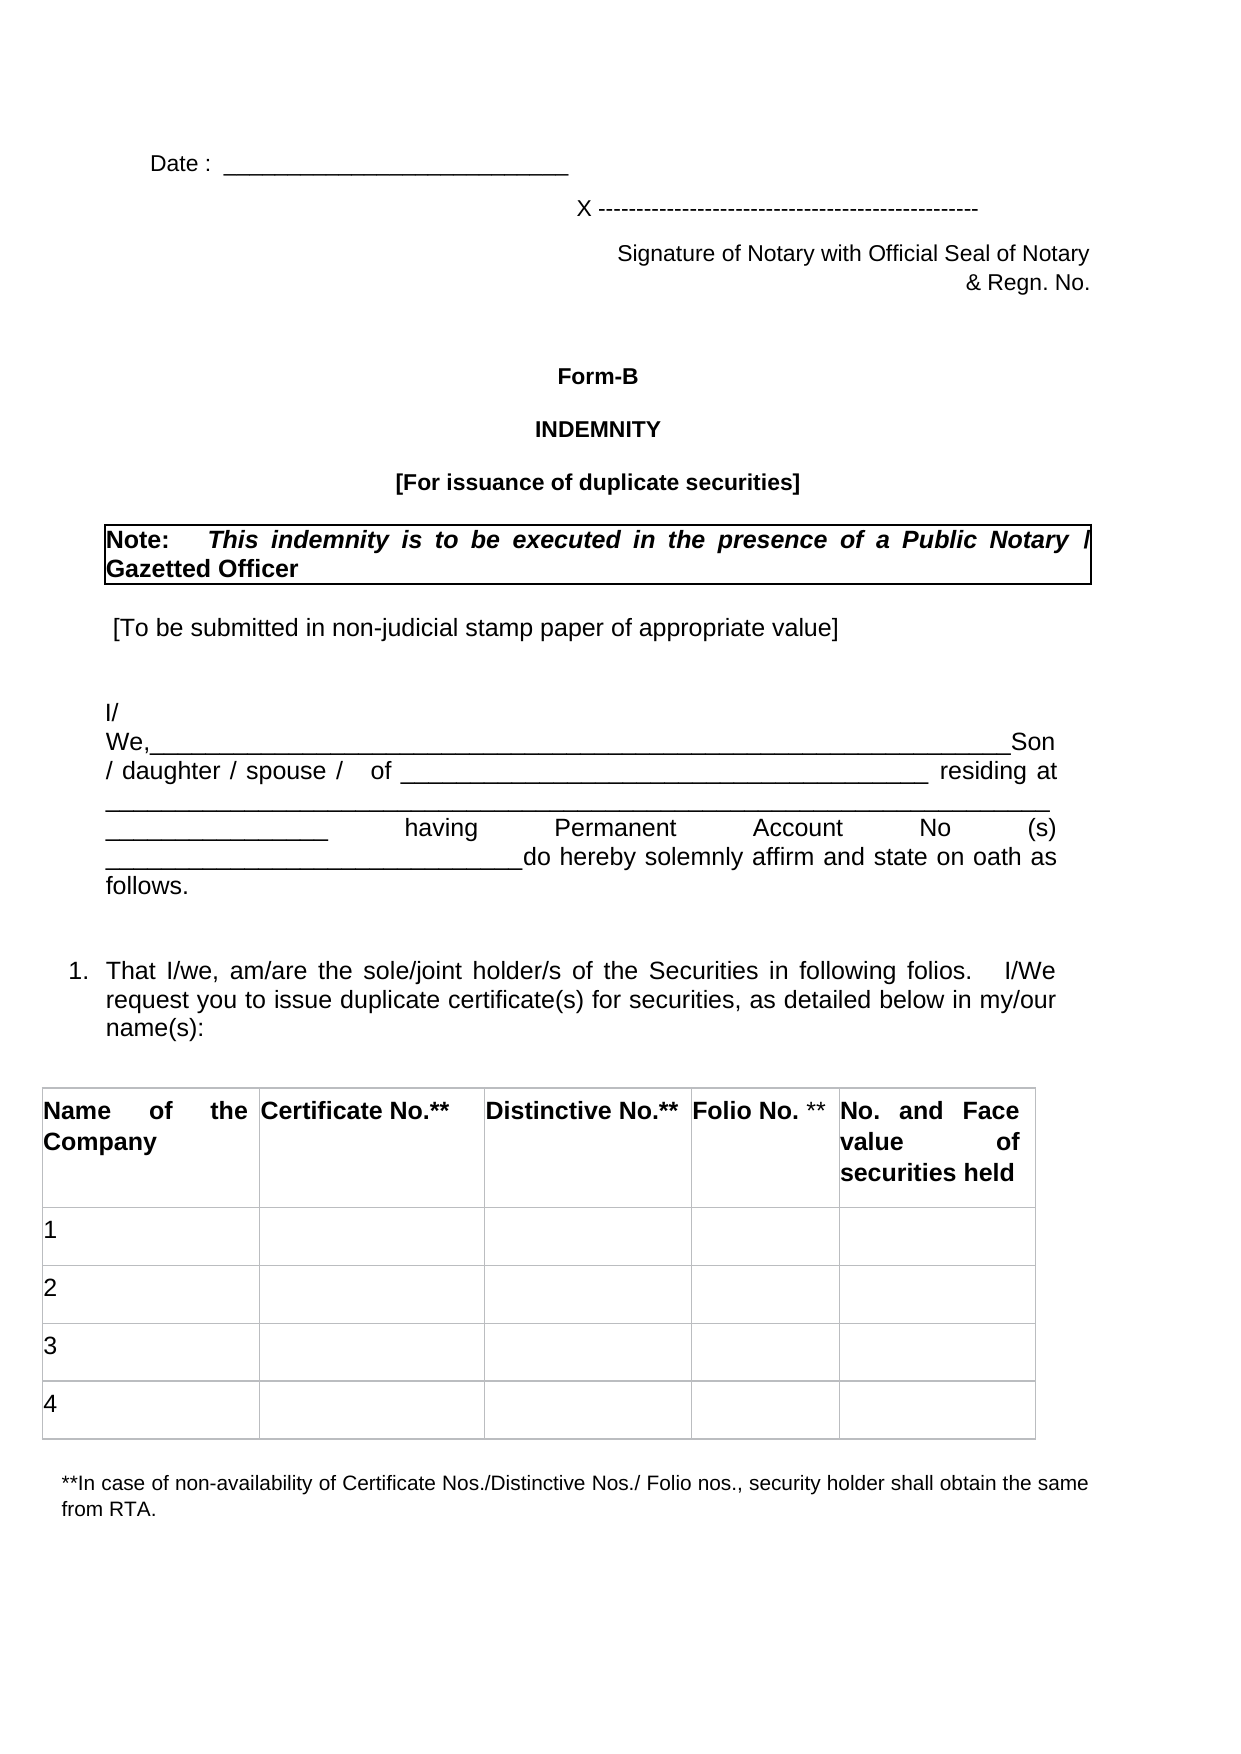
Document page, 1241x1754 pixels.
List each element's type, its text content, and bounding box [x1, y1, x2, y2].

table_cell [692, 1382, 839, 1438]
table_cell [840, 1208, 1035, 1265]
list That I/we, am/are the sole/joint holder/s of the Securities in following folios. I/We request you to issue duplicate certificate(s) for securities, as detailed below in my/our name(s): [68, 956, 1057, 1042]
table_cell 4 [43, 1382, 259, 1438]
table_cell [260, 1382, 484, 1438]
table_cell [692, 1208, 839, 1265]
text [To be submitted in non-judicial stamp paper of appropriate value] [106, 613, 1090, 642]
table_cell [840, 1324, 1035, 1380]
table_cell [485, 1324, 691, 1380]
table_cell [692, 1266, 839, 1323]
table_header No. and Face value of securities held [840, 1089, 1035, 1207]
text I/We,______________________________________________________________Son / daughter / spouse / of ______________________________________ residing at ____________________________________________________________________________________ having Permanent Account No (s) ______________________________do hereby solemnly affirm and state on oath as follows. [104, 698, 1057, 899]
table_cell 3 [43, 1324, 259, 1380]
table_header Certificate No.** [260, 1089, 484, 1207]
text **In case of non-availability of Certificate Nos./Distinctive Nos./ Folio nos., security holder shall obtain the same from RTA. [61, 1471, 1090, 1521]
text Date : ___________________________ [150, 150, 1090, 176]
text Form-B [106, 363, 1090, 390]
table_cell [485, 1208, 691, 1265]
table_cell 2 [43, 1266, 259, 1323]
table_cell [260, 1266, 484, 1323]
table_cell [260, 1208, 484, 1265]
text [For issuance of duplicate securities] [106, 469, 1090, 495]
table_cell [840, 1266, 1035, 1323]
table_header Distinctive No.** [485, 1089, 691, 1207]
table_cell 1 [43, 1208, 259, 1265]
table_cell [485, 1382, 691, 1438]
text Note: This indemnity is to be executed in the presence of a Public Notary / Gazetted Officer [106, 526, 1090, 583]
table_cell [485, 1266, 691, 1323]
text X -------------------------------------------------- [150, 195, 1090, 221]
table_header Folio No. ** [692, 1089, 839, 1207]
table_header Name of the Company [43, 1089, 259, 1207]
table_cell [260, 1324, 484, 1380]
table_cell [692, 1324, 839, 1380]
table_cell [840, 1382, 1035, 1438]
text INDEMNITY [106, 416, 1090, 442]
text Signature of Notary with Official Seal of Notary & Regn. No. [150, 240, 1090, 295]
